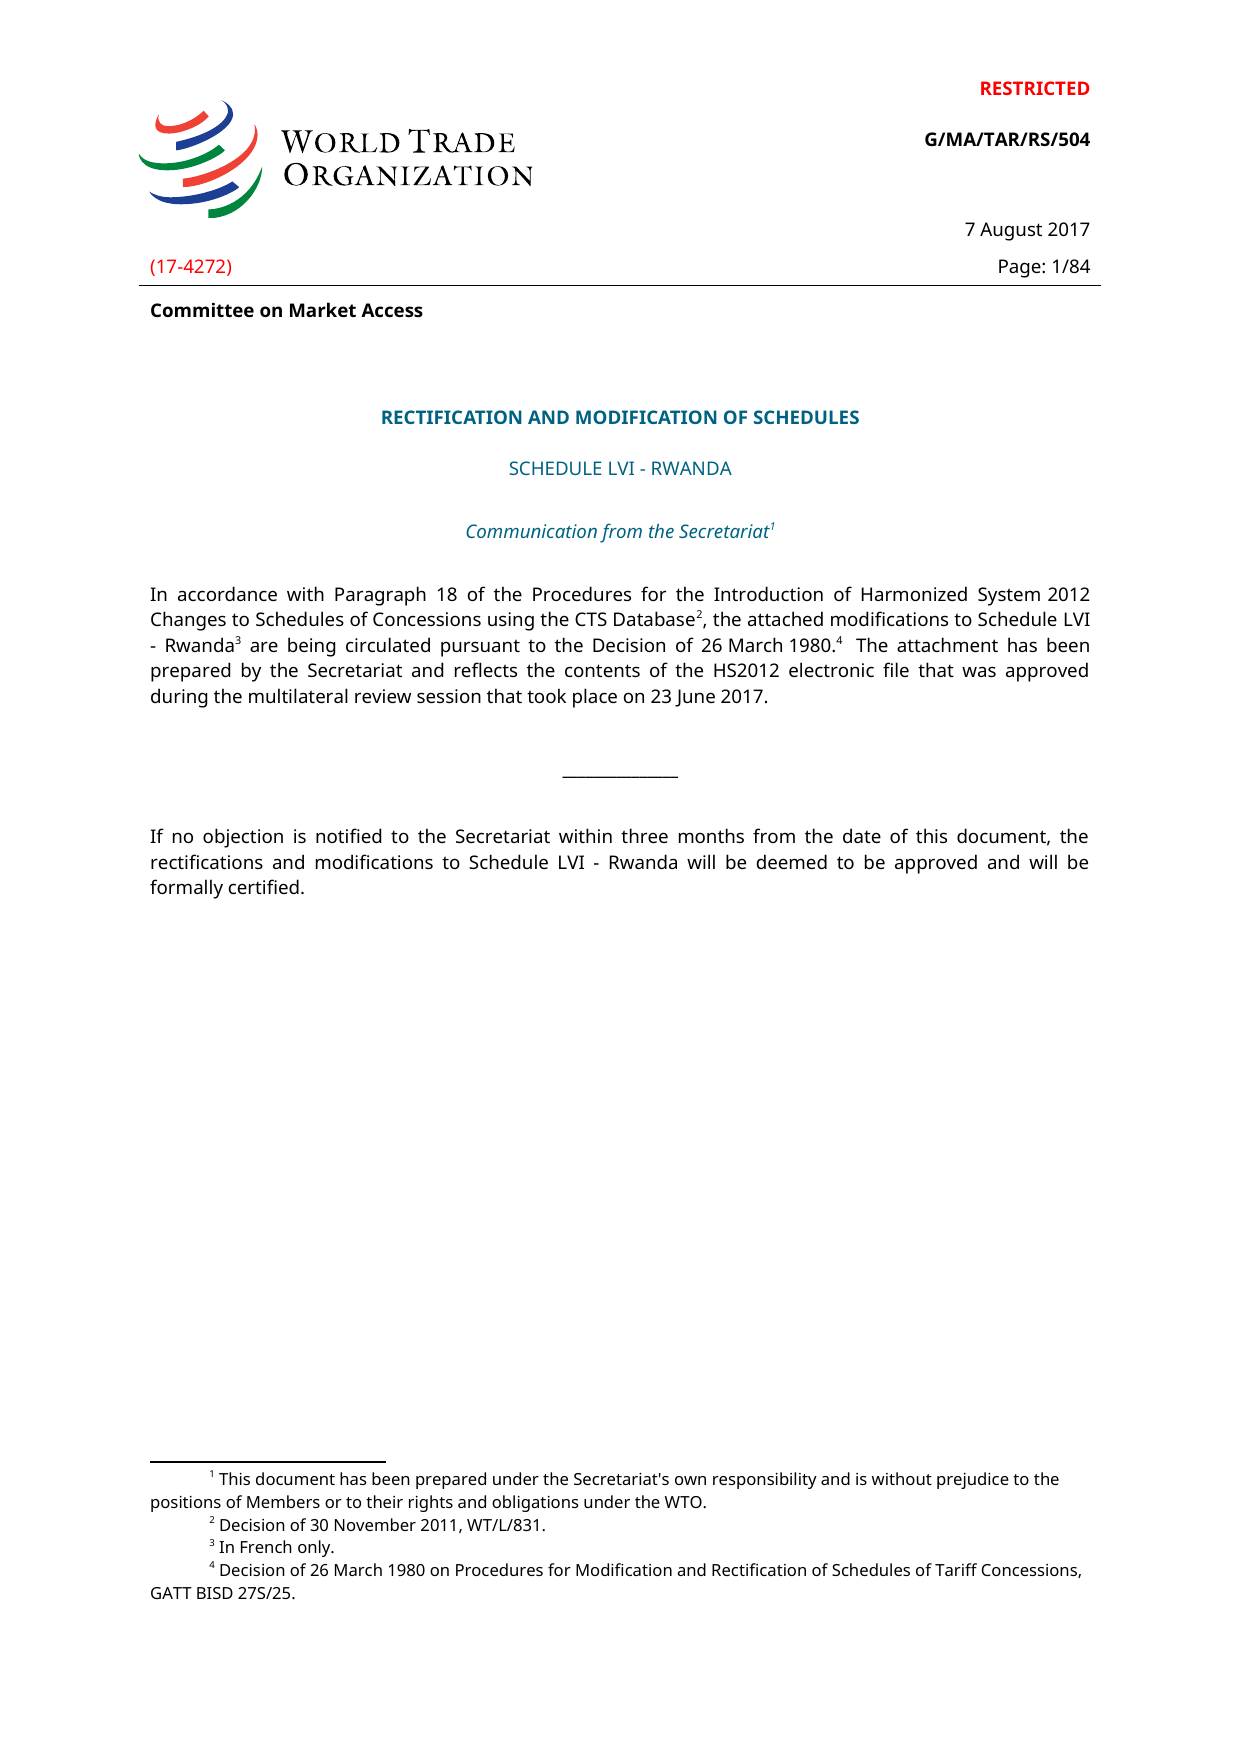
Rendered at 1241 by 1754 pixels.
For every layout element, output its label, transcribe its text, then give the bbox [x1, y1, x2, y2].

title SCHEDULE lVi - rwanda [150, 455, 1090, 481]
text _______________ [150, 756, 1090, 781]
text If no objection is notified to the Secretariat within three months from the date of this document, the rectifications and modifications to Schedule LVI - Rwanda will be deemed to be approved and will be formally certified. [150, 824, 1090, 900]
title rectification and modification of schedules [150, 405, 1090, 430]
text In accordance with Paragraph 18 of the Procedures for the Introduction of Harmonized System 2012 Changes to Schedules of Concessions using the CTS Database, the attached modifications to Schedule LVI - Rwanda are being circulated pursuant to the Decision of 26 March 1980. The attachment has been prepared by the Secretariat and reflects the contents of the HS2012 electronic file that was approved during the multilateral review session that took place on 23 June 2017. [150, 581, 1090, 709]
title Communication from the Secretariat [150, 518, 1090, 544]
